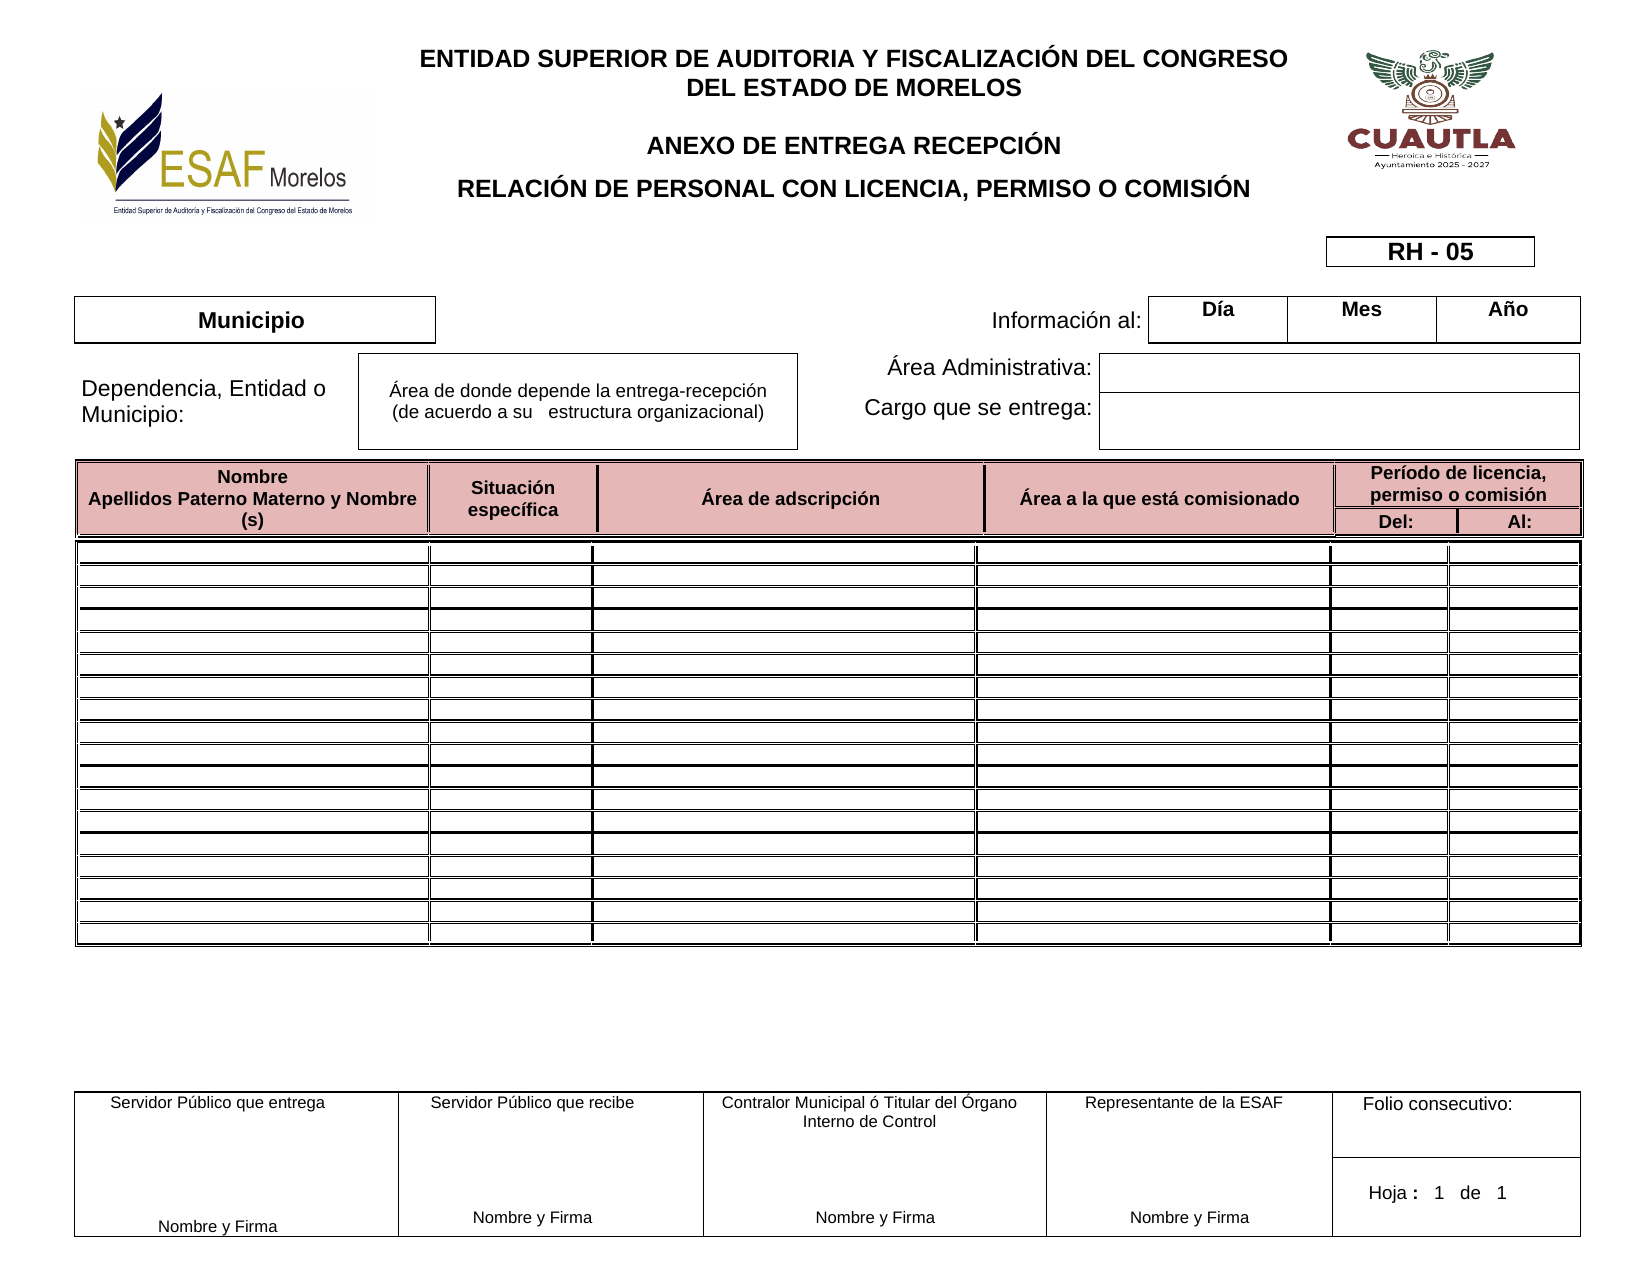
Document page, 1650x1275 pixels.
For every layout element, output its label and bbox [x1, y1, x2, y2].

table_cell [978, 745, 1329, 764]
table_cell [978, 812, 1329, 831]
table_cell [78, 562, 428, 585]
table_cell [978, 767, 1329, 786]
table_cell [594, 655, 974, 674]
table_cell [431, 834, 591, 853]
table_cell [594, 902, 974, 921]
table_cell [594, 678, 974, 697]
table_cell [1449, 697, 1581, 719]
table_cell [978, 633, 1329, 652]
table_cell [78, 630, 428, 652]
table_cell [1450, 741, 1580, 764]
table_cell [431, 723, 591, 741]
table_cell [431, 655, 591, 674]
table_cell [431, 678, 591, 697]
picture [85, 88, 372, 223]
table_cell [76, 876, 430, 898]
picture [1337, 50, 1525, 173]
table_cell [431, 812, 591, 831]
table_cell [76, 652, 430, 674]
table_header [430, 542, 592, 562]
table_cell [1332, 566, 1447, 585]
table_cell [978, 588, 1329, 607]
table_cell [978, 655, 1329, 674]
table_cell [431, 633, 591, 652]
table_cell [594, 610, 974, 629]
table_cell [1450, 562, 1580, 585]
table_cell [1450, 630, 1580, 652]
table_cell [76, 809, 430, 831]
table_cell [76, 921, 430, 943]
table_cell [431, 879, 591, 898]
table_cell [1449, 809, 1581, 831]
table_cell [430, 924, 592, 943]
table_cell [1332, 588, 1447, 607]
table_cell [978, 700, 1329, 719]
table_cell [594, 566, 974, 585]
table_cell [978, 857, 1329, 876]
table_cell [1332, 834, 1447, 853]
table_cell [594, 700, 974, 719]
table_cell [1330, 924, 1448, 943]
table_cell [1450, 786, 1580, 809]
table_cell [1332, 655, 1447, 674]
table_cell [1449, 876, 1581, 898]
table_cell [978, 723, 1329, 741]
table_cell [594, 812, 974, 831]
table_cell [592, 921, 976, 943]
table_cell [1450, 607, 1579, 629]
table_cell [1450, 674, 1580, 697]
table_cell [594, 723, 974, 741]
table_cell [594, 790, 974, 809]
table_cell [594, 879, 974, 898]
table_cell [78, 719, 428, 741]
table_cell [431, 588, 591, 607]
table_cell [78, 831, 428, 853]
table_cell [978, 610, 1329, 629]
table_cell [1332, 812, 1447, 831]
table_cell [976, 924, 1330, 943]
table_cell [1450, 831, 1579, 853]
table_cell [78, 786, 428, 809]
table_cell [594, 857, 974, 876]
table_cell [431, 790, 591, 809]
table_cell [978, 902, 1329, 921]
table_cell [431, 745, 591, 764]
table_cell [1332, 633, 1447, 652]
table_cell [78, 854, 428, 876]
table_header [78, 543, 430, 562]
table_header [1330, 543, 1448, 562]
table_cell [594, 745, 974, 764]
table_cell [1332, 902, 1447, 921]
table_cell [978, 879, 1329, 898]
table_cell [431, 566, 591, 585]
table_cell [78, 764, 428, 786]
table_cell [76, 585, 430, 607]
table_cell [1449, 921, 1581, 943]
table_cell [1332, 879, 1447, 898]
table_cell [978, 566, 1329, 585]
table_cell [978, 678, 1329, 697]
table_cell [1332, 857, 1447, 876]
table_cell [431, 767, 591, 786]
table_cell [1332, 678, 1447, 697]
table_cell [1332, 700, 1447, 719]
table_cell [594, 767, 974, 786]
table_cell [594, 633, 974, 652]
table_cell [1450, 898, 1580, 921]
table_cell [1450, 854, 1580, 876]
table_cell [1332, 745, 1447, 764]
table_cell [1332, 790, 1447, 809]
table_header [592, 542, 976, 562]
table_cell [594, 588, 974, 607]
table_cell [1332, 767, 1447, 786]
table_cell [1449, 585, 1581, 607]
table_cell [78, 607, 428, 629]
table_cell [1332, 723, 1447, 741]
table_cell [594, 834, 974, 853]
table_cell [1332, 610, 1447, 629]
table_cell [76, 697, 430, 719]
table_cell [78, 898, 428, 921]
table_cell [1450, 719, 1580, 741]
table_cell [431, 857, 591, 876]
table_cell [1449, 652, 1581, 674]
table_cell [78, 741, 428, 764]
table_cell [978, 834, 1329, 853]
table_header [1449, 543, 1579, 562]
table_cell [431, 610, 591, 629]
table_cell [78, 674, 428, 697]
table_cell [431, 902, 591, 921]
table_cell [1450, 764, 1579, 786]
table_cell [978, 790, 1329, 809]
table_cell [431, 700, 591, 719]
table_header [976, 543, 1330, 562]
